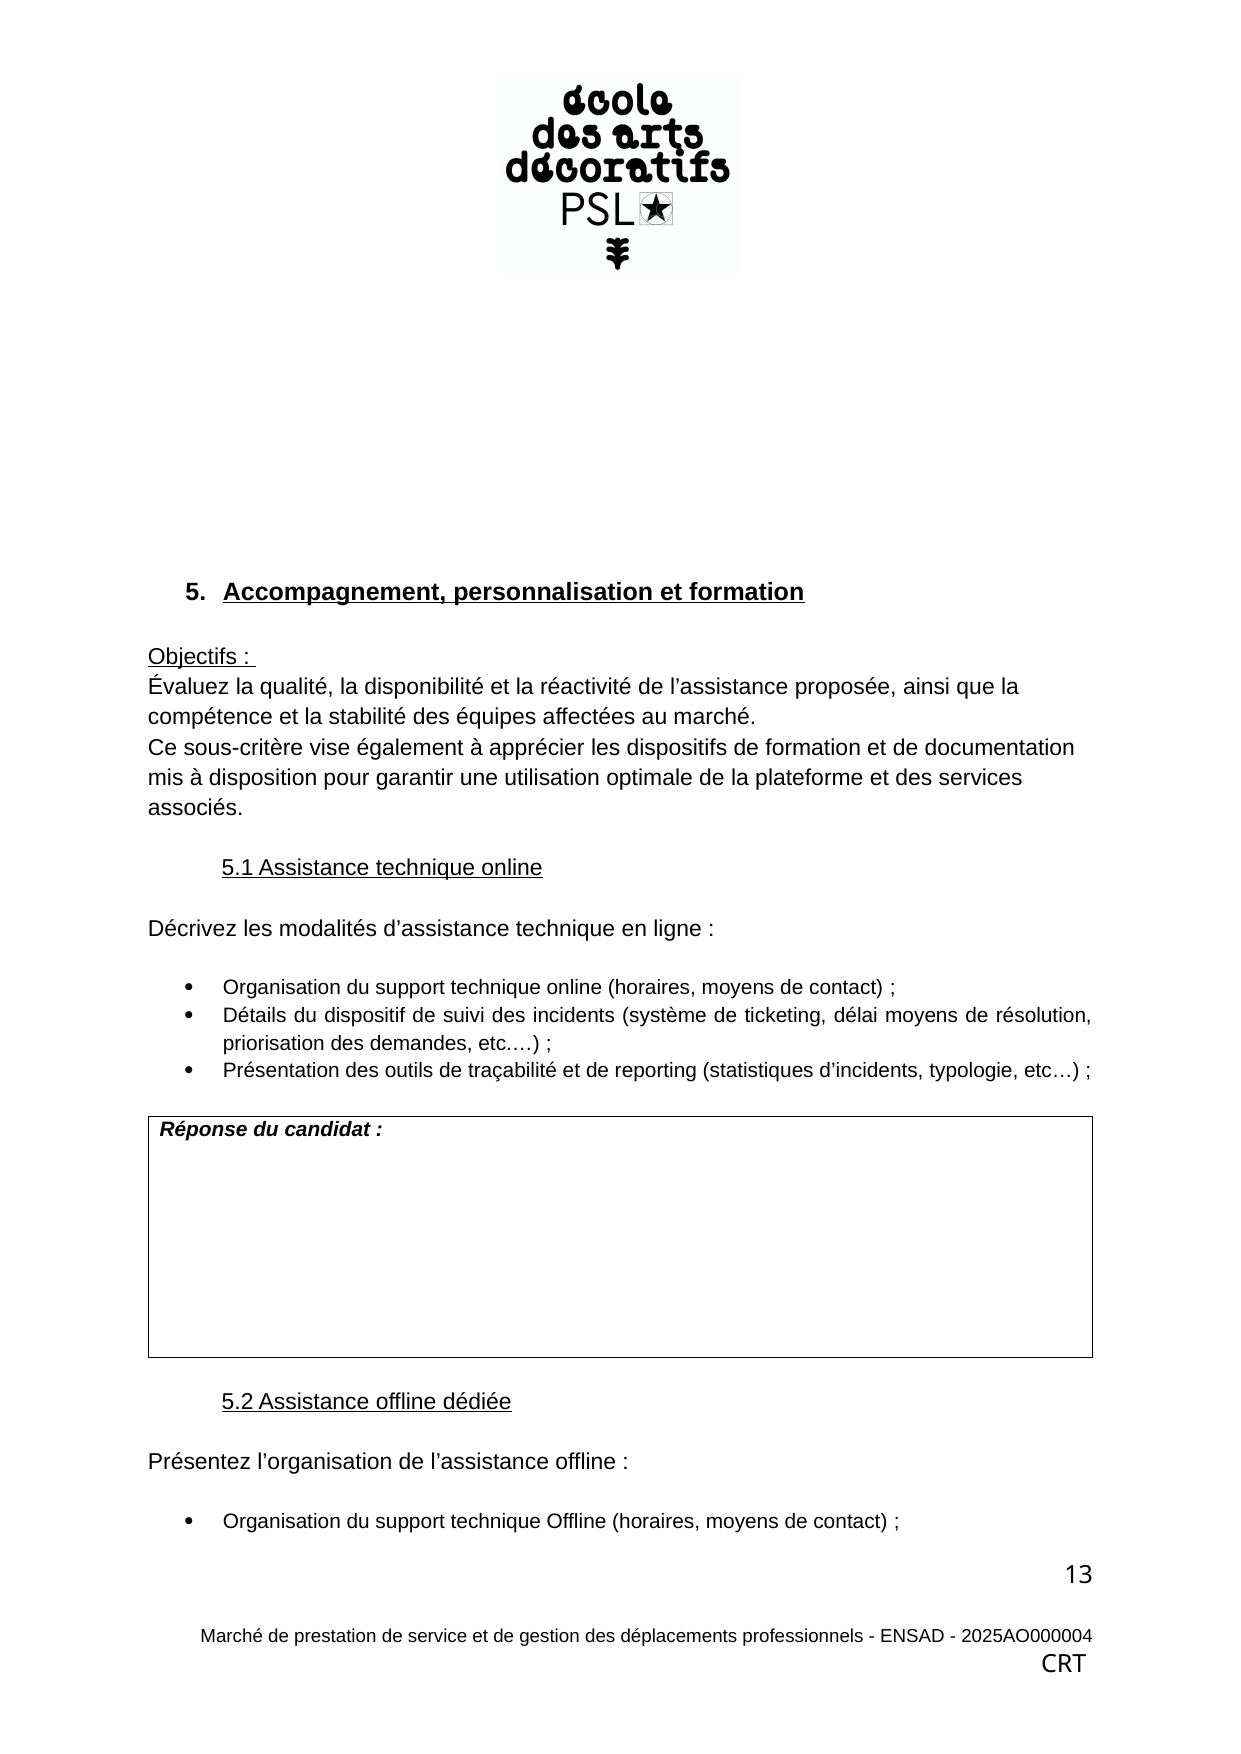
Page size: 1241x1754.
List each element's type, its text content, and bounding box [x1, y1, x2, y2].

text 5.1 Assistance technique online [221, 854, 1093, 881]
text Ce sous-critère vise également à apprécier les dispositifs de formation et de documentation mis à disposition pour garantir une utilisation optimale de la plateforme et des services associés. [148, 733, 1093, 820]
list Accompagnement, personnalisation et formation [185, 577, 1093, 606]
list Organisation du support technique online (horaires, moyens de contact) ; [185, 975, 1093, 999]
text Présentez l’organisation de l’assistance offline : [148, 1448, 1093, 1474]
list Organisation du support technique Offline (horaires, moyens de contact) ; [185, 1509, 1093, 1533]
text 5.2 Assistance offline dédiée [221, 1388, 1093, 1414]
list Détails du dispositif de suivi des incidents (système de ticketing, délai moyens de résolution, priorisation des demandes, etc.…) ; [185, 1003, 1093, 1054]
text Décrivez les modalités d’assistance technique en ligne : [148, 915, 1093, 941]
text Objectifs : [148, 643, 1093, 669]
picture [498, 73, 742, 275]
table_header Réponse du candidat : [149, 1117, 1092, 1357]
list Présentation des outils de traçabilité et de reporting (statistiques d’incidents, typologie, etc…) ; [185, 1058, 1093, 1082]
text Évaluez la qualité, la disponibilité et la réactivité de l’assistance proposée, ainsi que la compétence et la stabilité des équipes affectées au marché. [148, 673, 1093, 729]
